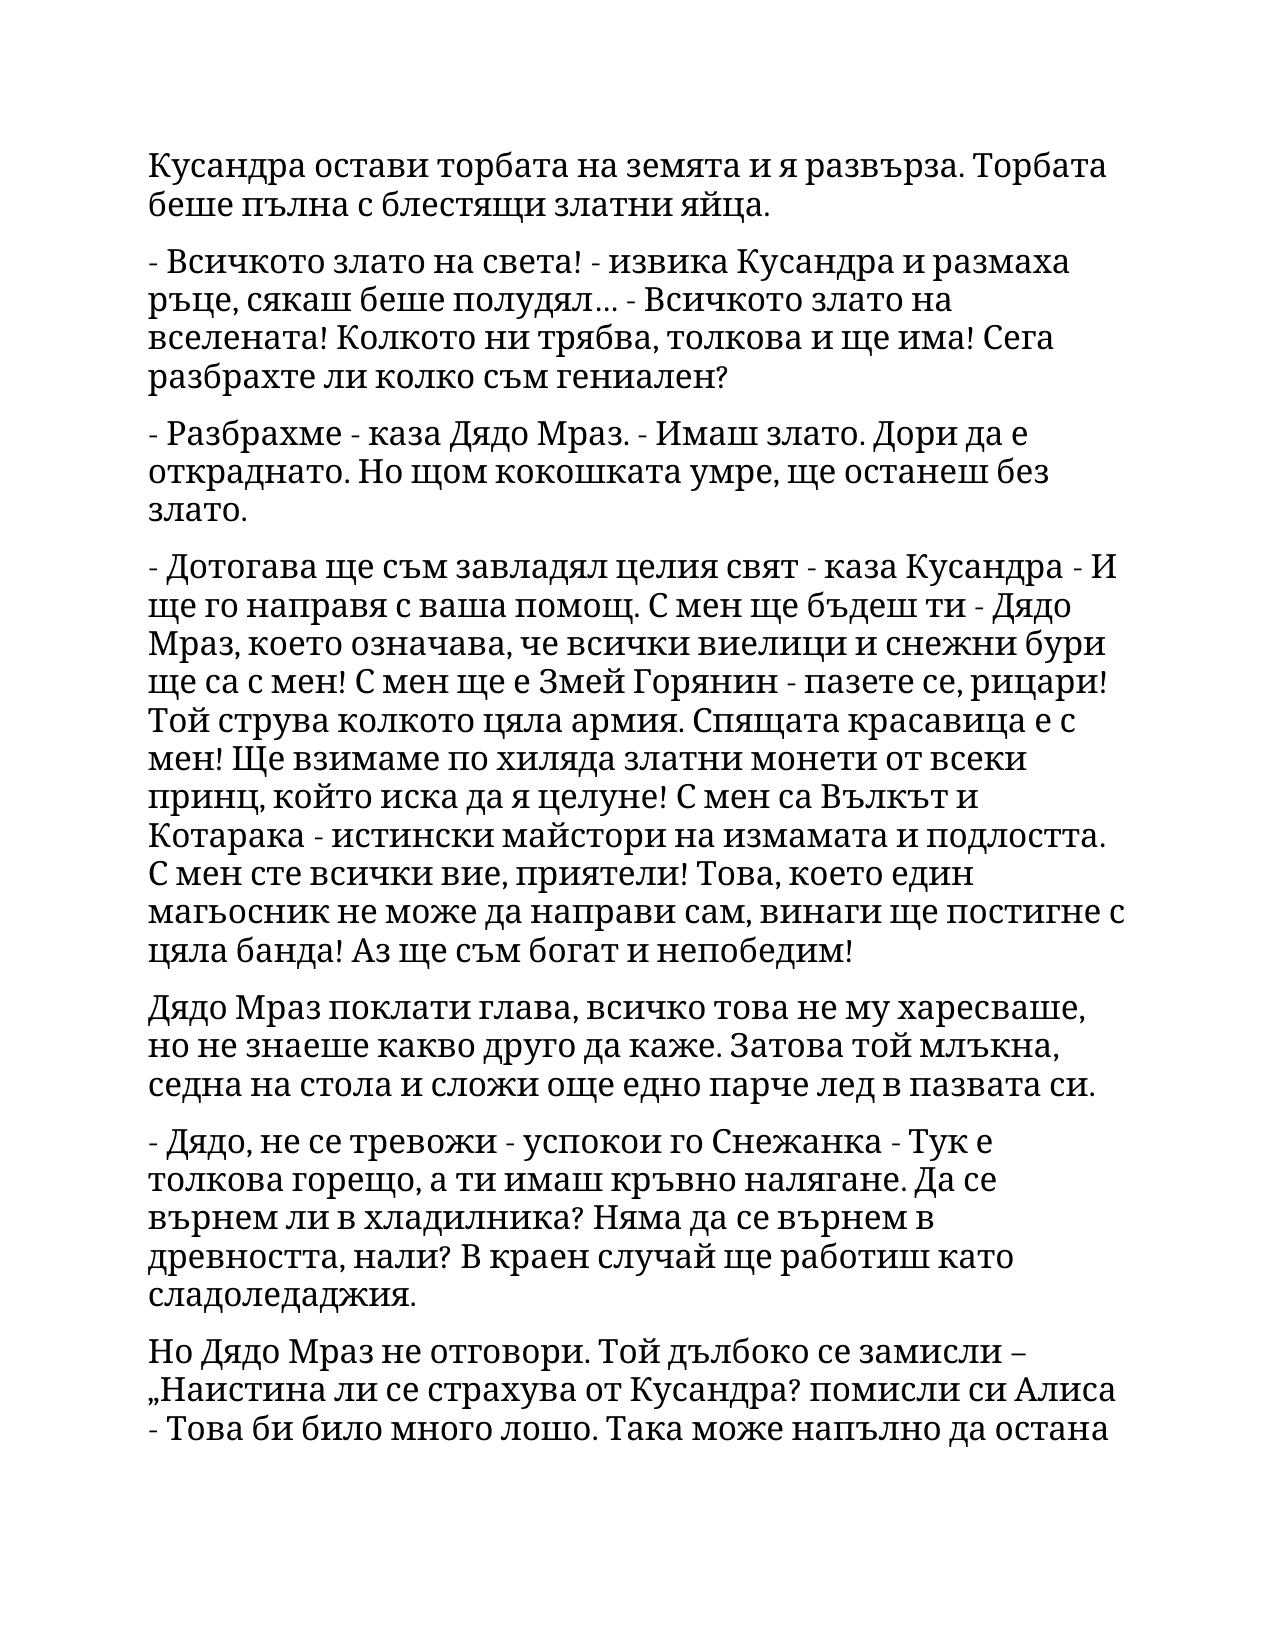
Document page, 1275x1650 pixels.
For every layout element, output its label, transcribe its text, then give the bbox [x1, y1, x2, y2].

text - Дядо, не се тревожи - успокои го Снежанка - Тук е толкова горещо, а ти имаш кръвно налягане. Да се върнем ли в хладилника? Няма да се върнем в древността, нали? В краен случай ще работиш като сладоледаджия. [148, 1123, 1127, 1315]
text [148, 1333, 1127, 1448]
text Дядо Мраз поклати глава, всичко това не му харесваше, но не знаеше какво друго да каже. Затова той млъкна, седна на стола и сложи още едно парче лед в пазвата си. [148, 989, 1127, 1104]
text - Дотогава ще съм завладял целия свят - каза Кусандра - И ще го направя с ваша помощ. С мен ще бъдеш ти - Дядо Мраз, което означава, че всички виелици и снежни бури ще са с мен! С мен ще е Змей Горянин - пазете се, рицари! Той струва колкото цяла армия. Спящата красавица е с мен! Ще взимаме по хиляда златни монети от всеки принц, който иска да я целуне! С мен са Вълкът и Котарака - истински майстори на измамата и подлостта. С мен сте всички вие, приятели! Това, което един магьосник не може да направи сам, винаги ще постигне с цяла банда! Аз ще съм богат и непобедим! [148, 549, 1127, 971]
text - Всичкото злато на света! - извика Кусандра и размаха ръце, сякаш беше полудял… - Всичкото злато на вселената! Колкото ни трябва, толкова и ще има! Сега разбрахте ли колко съм гениален? [148, 243, 1127, 396]
text - Разбрахме - каза Дядо Мраз. - Имаш злато. Дори да е откраднато. Но щом кокошката умре, ще останеш без злато. [148, 415, 1127, 530]
text Кусандра остави торбата на земята и я развърза. Торбата беше пълна с блестящи златни яйца. [148, 148, 1127, 224]
